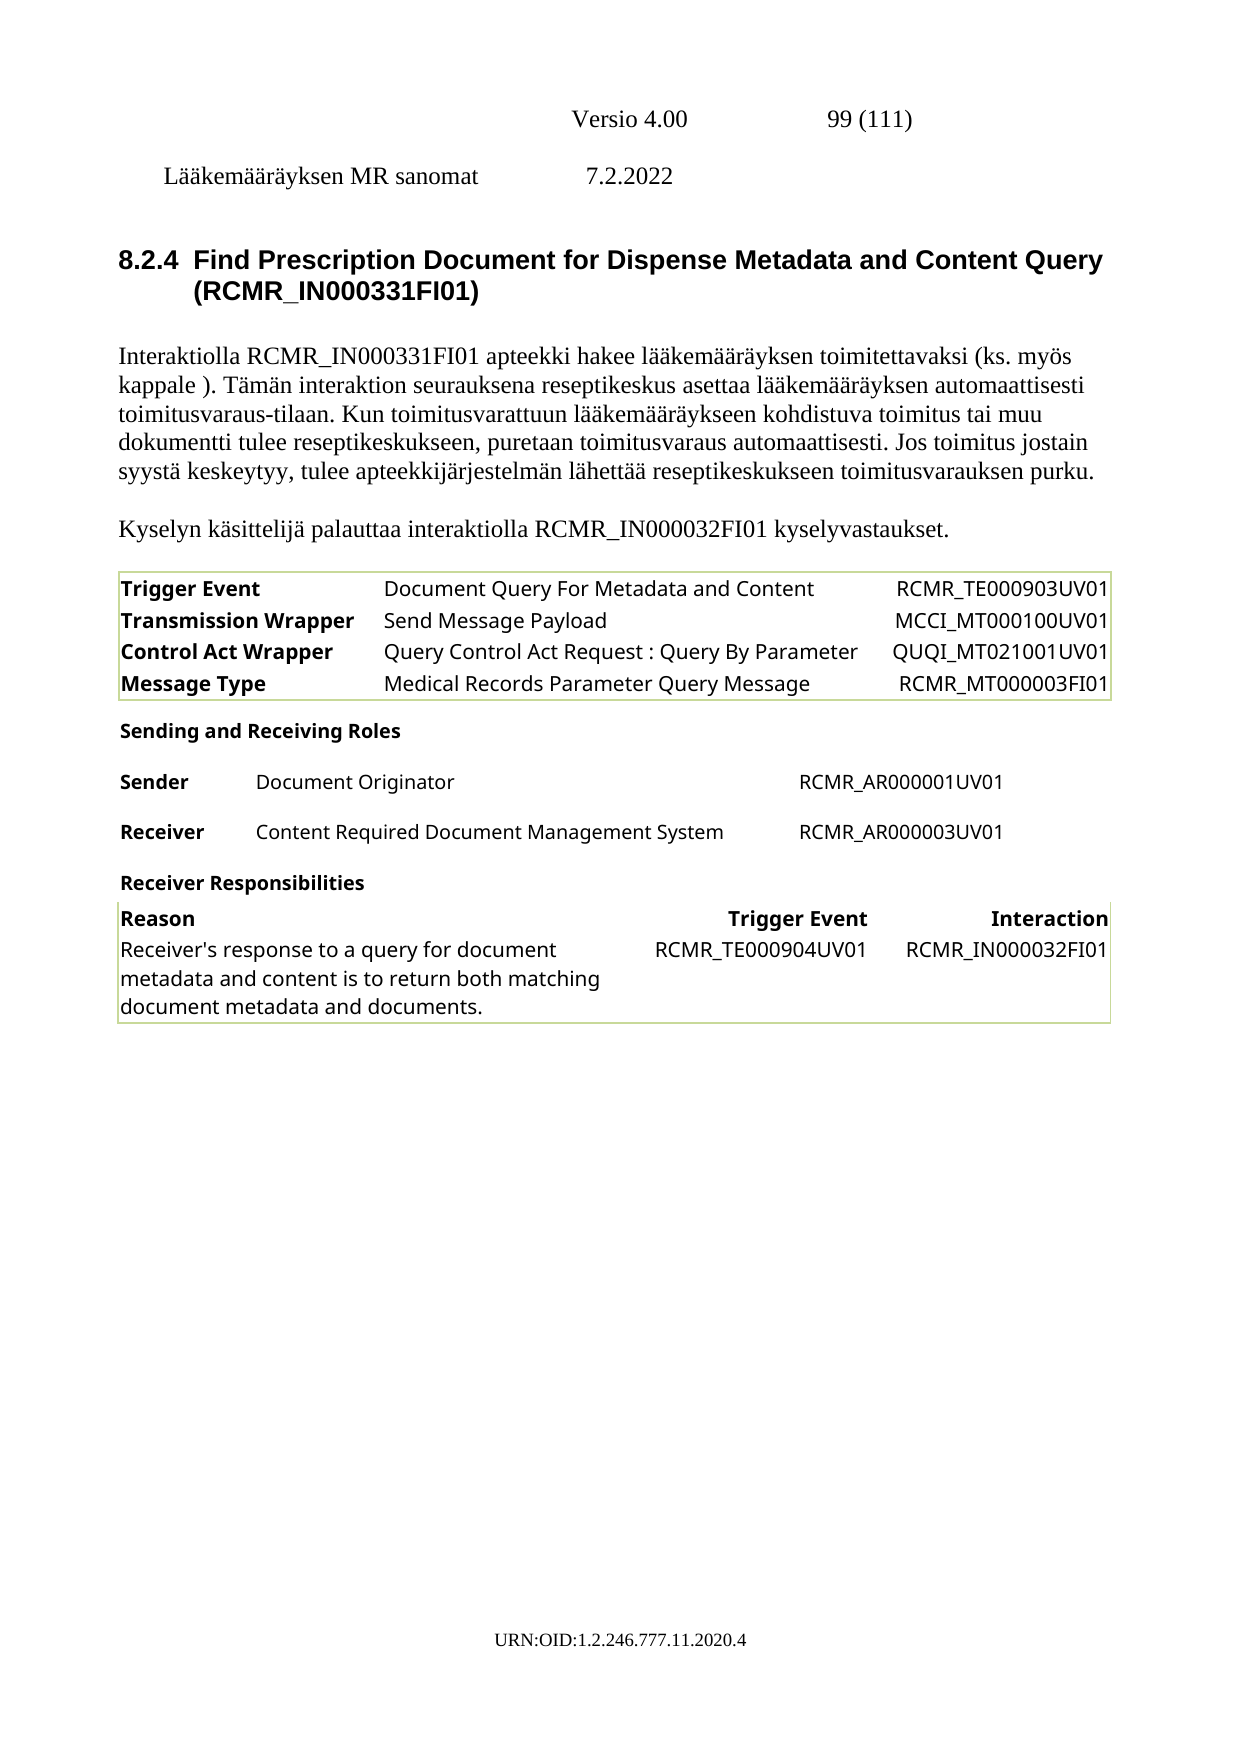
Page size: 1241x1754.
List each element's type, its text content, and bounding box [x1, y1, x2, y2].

text Interaktiolla RCMR_IN000331FI01 apteekki hakee lääkemääräyksen toimitettavaksi (ks. myös kappale 8.1.3). Tämän interaktion seurauksena reseptikeskus asettaa lääkemääräyksen automaattisesti toimitusvaraus-tilaan. Kun toimitusvarattuun lääkemääräykseen kohdistuva toimitus tai muu dokumentti tulee reseptikeskukseen, puretaan toimitusvaraus automaattisesti. Jos toimitus jostain syystä keskeytyy, tulee apteekkijärjestelmän lähettää reseptikeskukseen toimitusvarauksen purku. [118, 341, 1122, 485]
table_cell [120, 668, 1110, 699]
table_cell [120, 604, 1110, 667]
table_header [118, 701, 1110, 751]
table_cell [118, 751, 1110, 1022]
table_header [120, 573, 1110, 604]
subtitle Find Prescription Document for Dispense Metadata and Content Query (RCMR_IN000331FI01) [118, 244, 1122, 306]
text Kyselyn käsittelijä palauttaa interaktiolla RCMR_IN000032FI01 kyselyvastaukset. [118, 514, 1122, 542]
